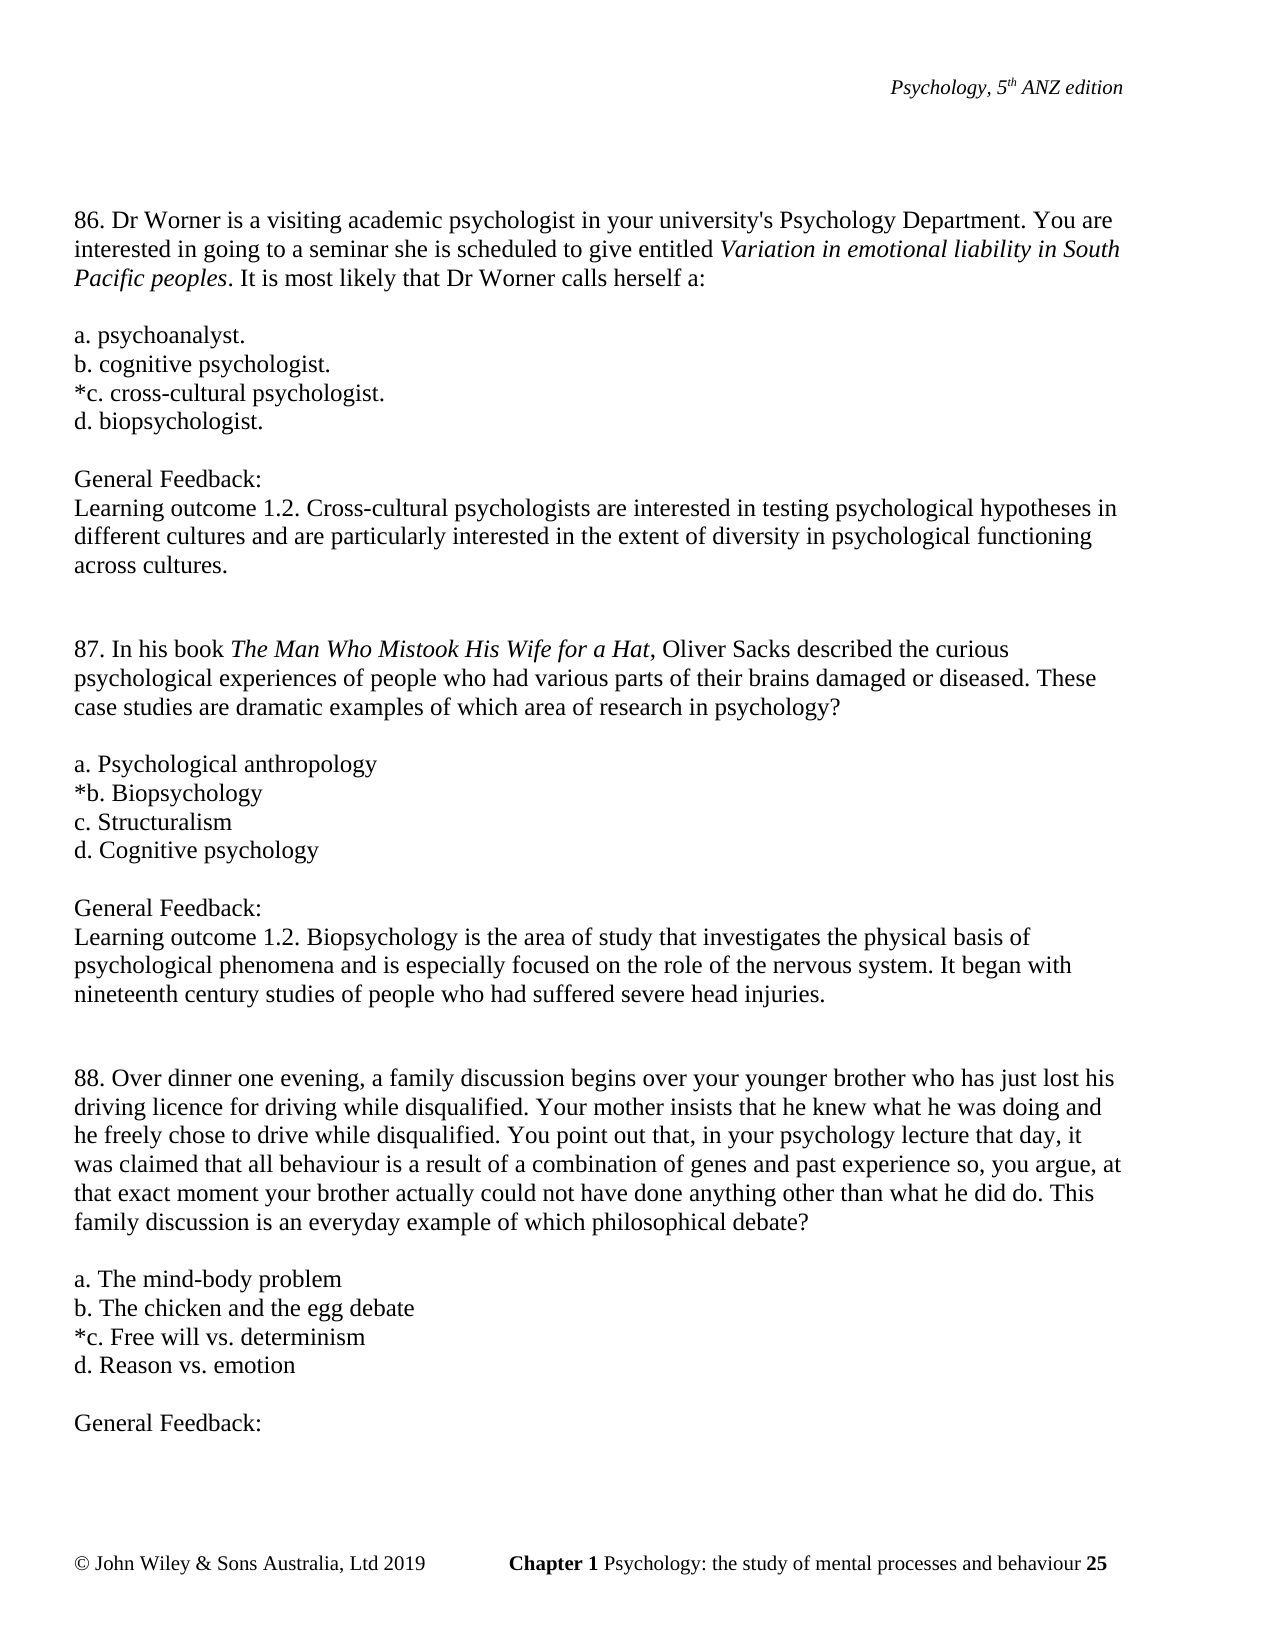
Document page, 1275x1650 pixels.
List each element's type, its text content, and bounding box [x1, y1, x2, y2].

text a. Psychological anthropology [74, 749, 1125, 778]
text d. biopsychologist. [74, 406, 1125, 435]
text General Feedback: [74, 1408, 1125, 1437]
text b. cognitive psychologist. [74, 349, 1125, 378]
text 88. Over dinner one evening, a family discussion begins over your younger brother who has just lost his driving licence for driving while disqualified. Your mother insists that he knew what he was doing and he freely chose to drive while disqualified. You point out that, in your psychology lecture that day, it was claimed that all behaviour is a result of a combination of genes and past experience so, you argue, at that exact moment your brother actually could not have done anything other than what he did do. This family discussion is an everyday example of which philosophical debate? [74, 1063, 1125, 1236]
text General Feedback: [74, 464, 1125, 493]
text 87. In his book The Man Who Mistook His Wife for a Hat, Oliver Sacks described the curious psychological experiences of people who had various parts of their brains damaged or diseased. These case studies are dramatic examples of which area of research in psychology? [74, 634, 1125, 720]
text 86. Dr Worner is a visiting academic psychologist in your university's Psychology Department. You are interested in going to a seminar she is scheduled to give entitled Variation in emotional liability in South Pacific peoples. It is most likely that Dr Worner calls herself a: [74, 205, 1125, 291]
text d. Reason vs. emotion [74, 1351, 1125, 1379]
text c. Structuralism [74, 807, 1125, 835]
text a. The mind-body problem [74, 1264, 1125, 1293]
text a. psychoanalyst. [74, 320, 1125, 349]
text d. Cognitive psychology [74, 835, 1125, 864]
text Learning outcome 1.2. Biopsychology is the area of study that investigates the physical basis of psychological phenomena and is especially focused on the role of the nervous system. It began with nineteenth century studies of people who had suffered severe head injuries. [74, 922, 1125, 1008]
text *c. Free will vs. determinism [74, 1322, 1125, 1351]
text Learning outcome 1.2. Cross-cultural psychologists are interested in testing psychological hypotheses in different cultures and are particularly interested in the extent of diversity in psychological functioning across cultures. [74, 493, 1125, 579]
text *c. cross-cultural psychologist. [74, 378, 1125, 406]
text b. The chicken and the egg debate [74, 1293, 1125, 1322]
text General Feedback: [74, 893, 1125, 922]
text *b. Biopsychology [74, 778, 1125, 807]
